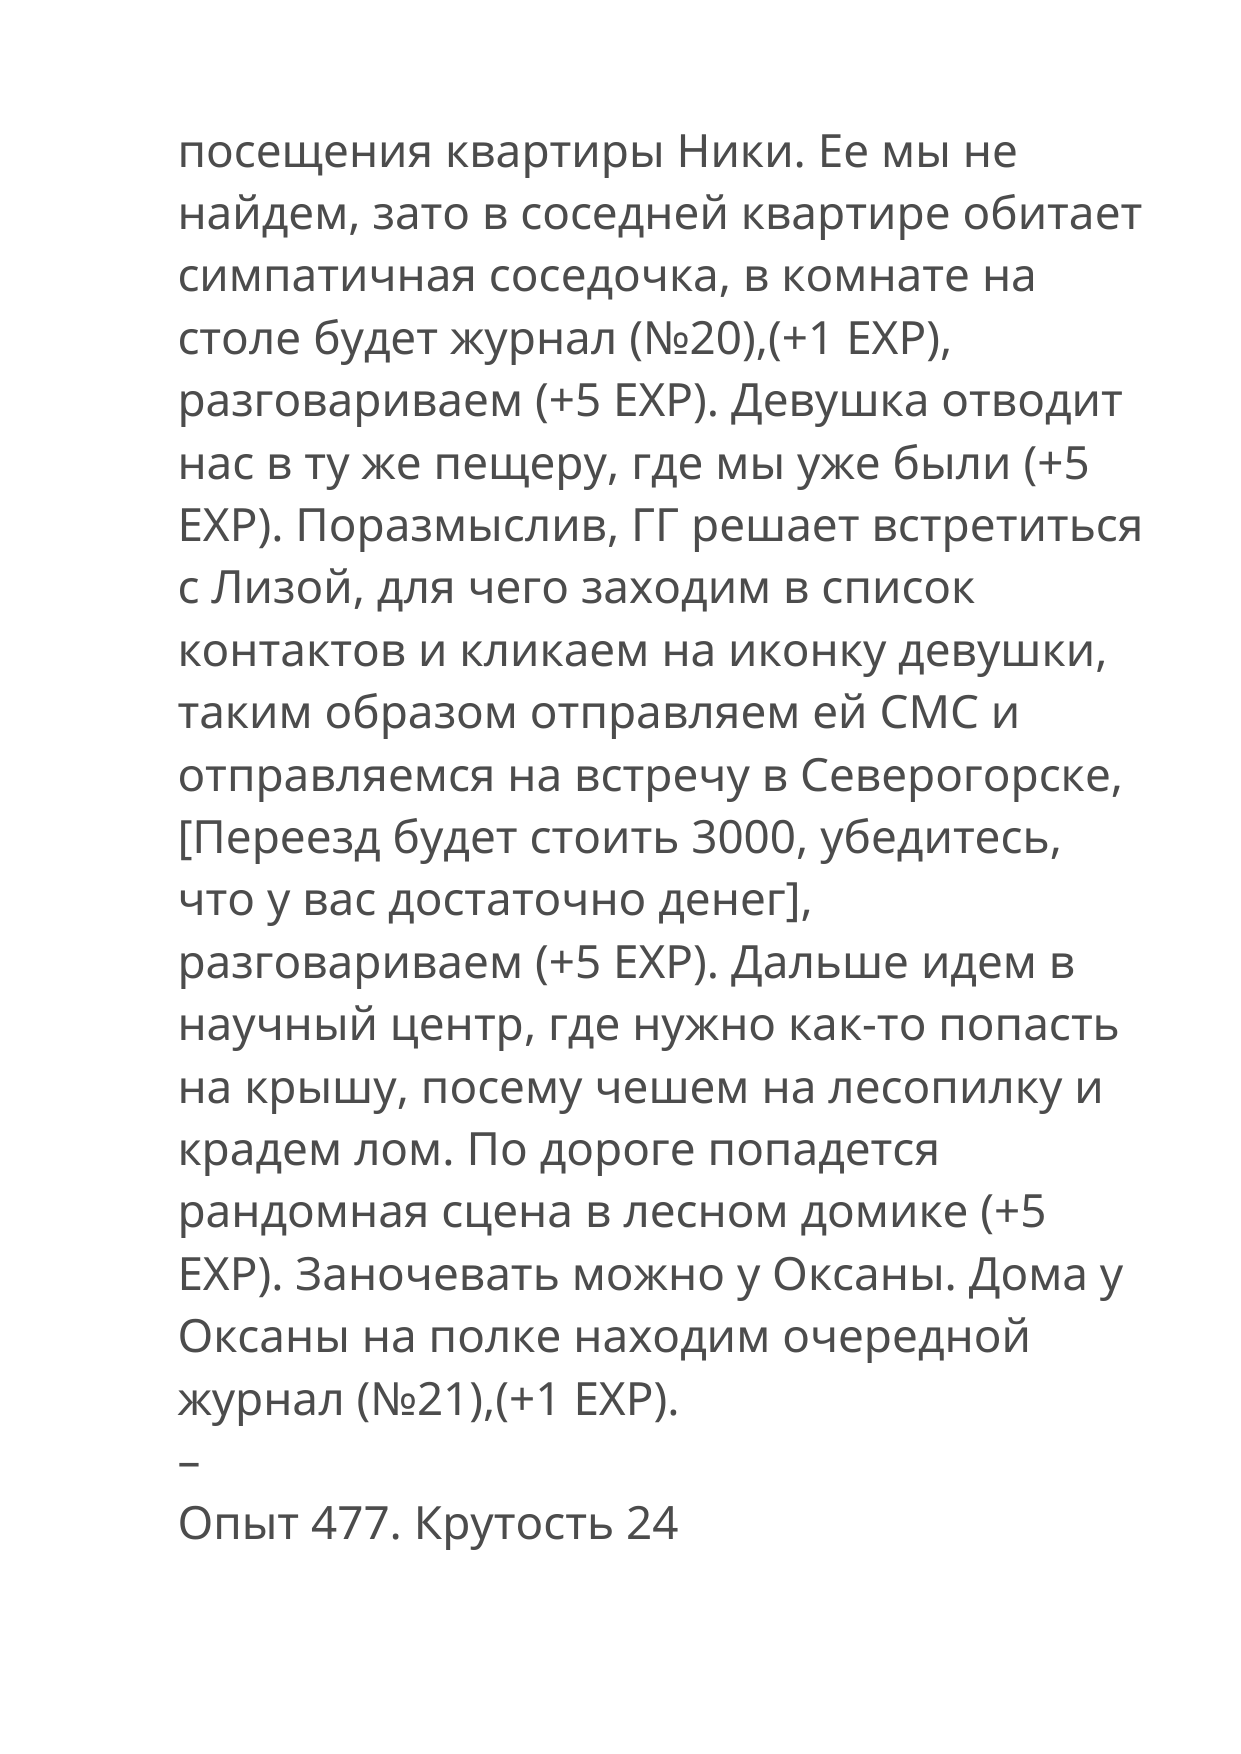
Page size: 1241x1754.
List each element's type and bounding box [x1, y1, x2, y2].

text [177, 118, 1152, 1553]
